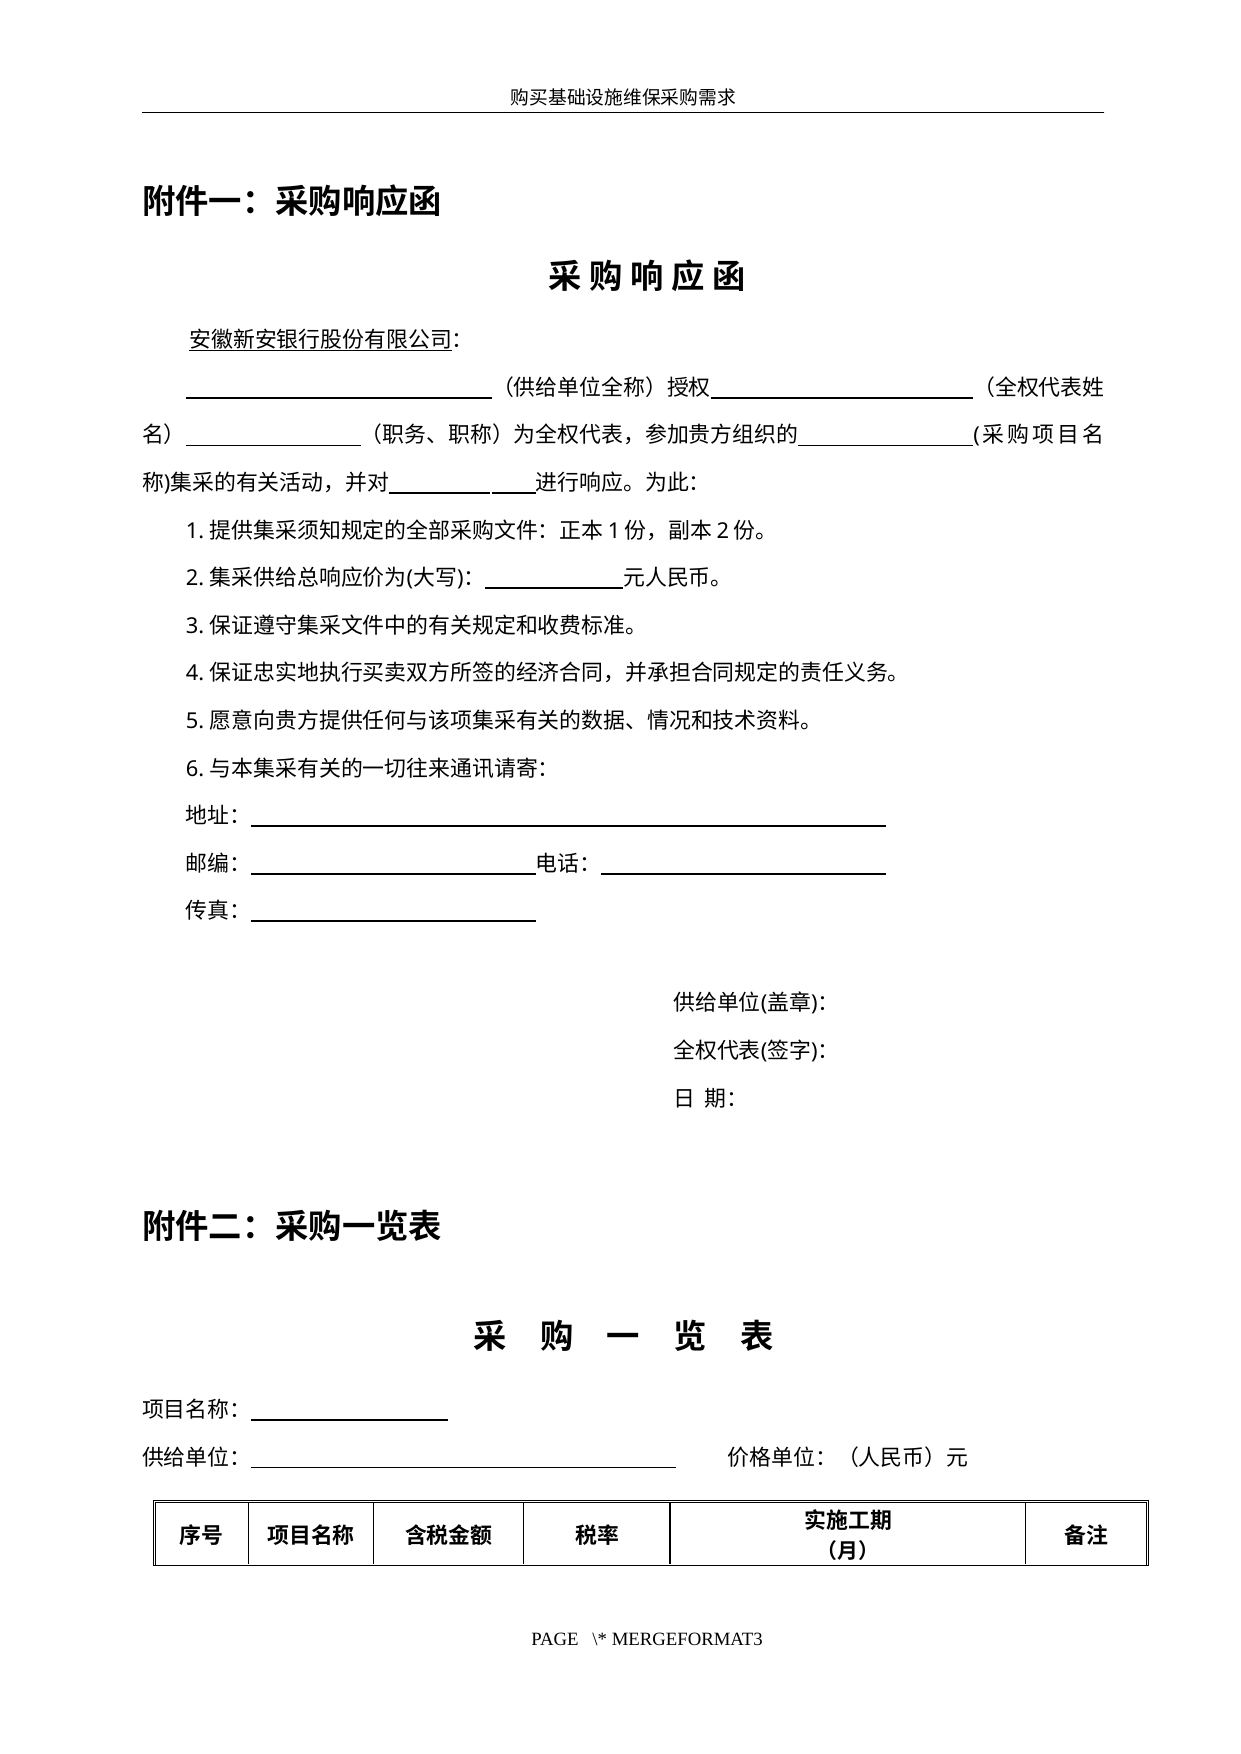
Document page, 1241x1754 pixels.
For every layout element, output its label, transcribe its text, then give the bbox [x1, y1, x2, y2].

table_header 税率 [524, 1503, 669, 1564]
text 1. 提供集采须知规定的全部采购文件：正本1份，副本2份。 [142, 513, 1104, 544]
text 采 购 一 览 表 [142, 1310, 1104, 1358]
subtitle 附件一：采购响应函 [142, 175, 1104, 223]
text 供给单位(盖章)： [629, 985, 1104, 1017]
text 全权代表(签字)： [629, 1033, 1104, 1065]
text （供给单位全称）授权 （全权代表姓名） （职务、职称）为全权代表，参加贵方组织的 (采购项目名称)集采的有关活动，并对 进行响应。为此： [142, 370, 1104, 497]
text 安徽新安银行股份有限公司： [142, 322, 1104, 354]
text 邮编： 电话： [142, 846, 1104, 877]
text 地址： [142, 798, 1104, 830]
text 3. 保证遵守集采文件中的有关规定和收费标准。 [142, 608, 1104, 639]
text 传真： [142, 893, 1104, 925]
text 5. 愿意向贵方提供任何与该项集采有关的数据、情况和技术资料。 [142, 703, 1104, 735]
table_header 含税金额 [374, 1503, 523, 1564]
text 供给单位： 价格单位：（人民币）元 [142, 1439, 1104, 1471]
text 项目名称： [142, 1392, 1104, 1424]
text 2. 集采供给总响应价为(大写)： 元人民币。 [142, 560, 1104, 592]
text 6. 与本集采有关的一切往来通讯请寄： [142, 751, 1104, 782]
subtitle 附件二：采购一览表 [142, 1200, 1104, 1248]
table_header 项目名称 [249, 1503, 373, 1564]
text 4. 保证忠实地执行买卖双方所签的经济合同，并承担合同规定的责任义务。 [142, 655, 1104, 687]
table_header 备注 [1026, 1503, 1146, 1564]
text 采 购 响 应 函 [142, 250, 1104, 298]
text 日 期： [629, 1081, 1104, 1112]
table_header 序号 [156, 1503, 248, 1564]
table_header 实施工期 （月） [671, 1503, 1025, 1564]
